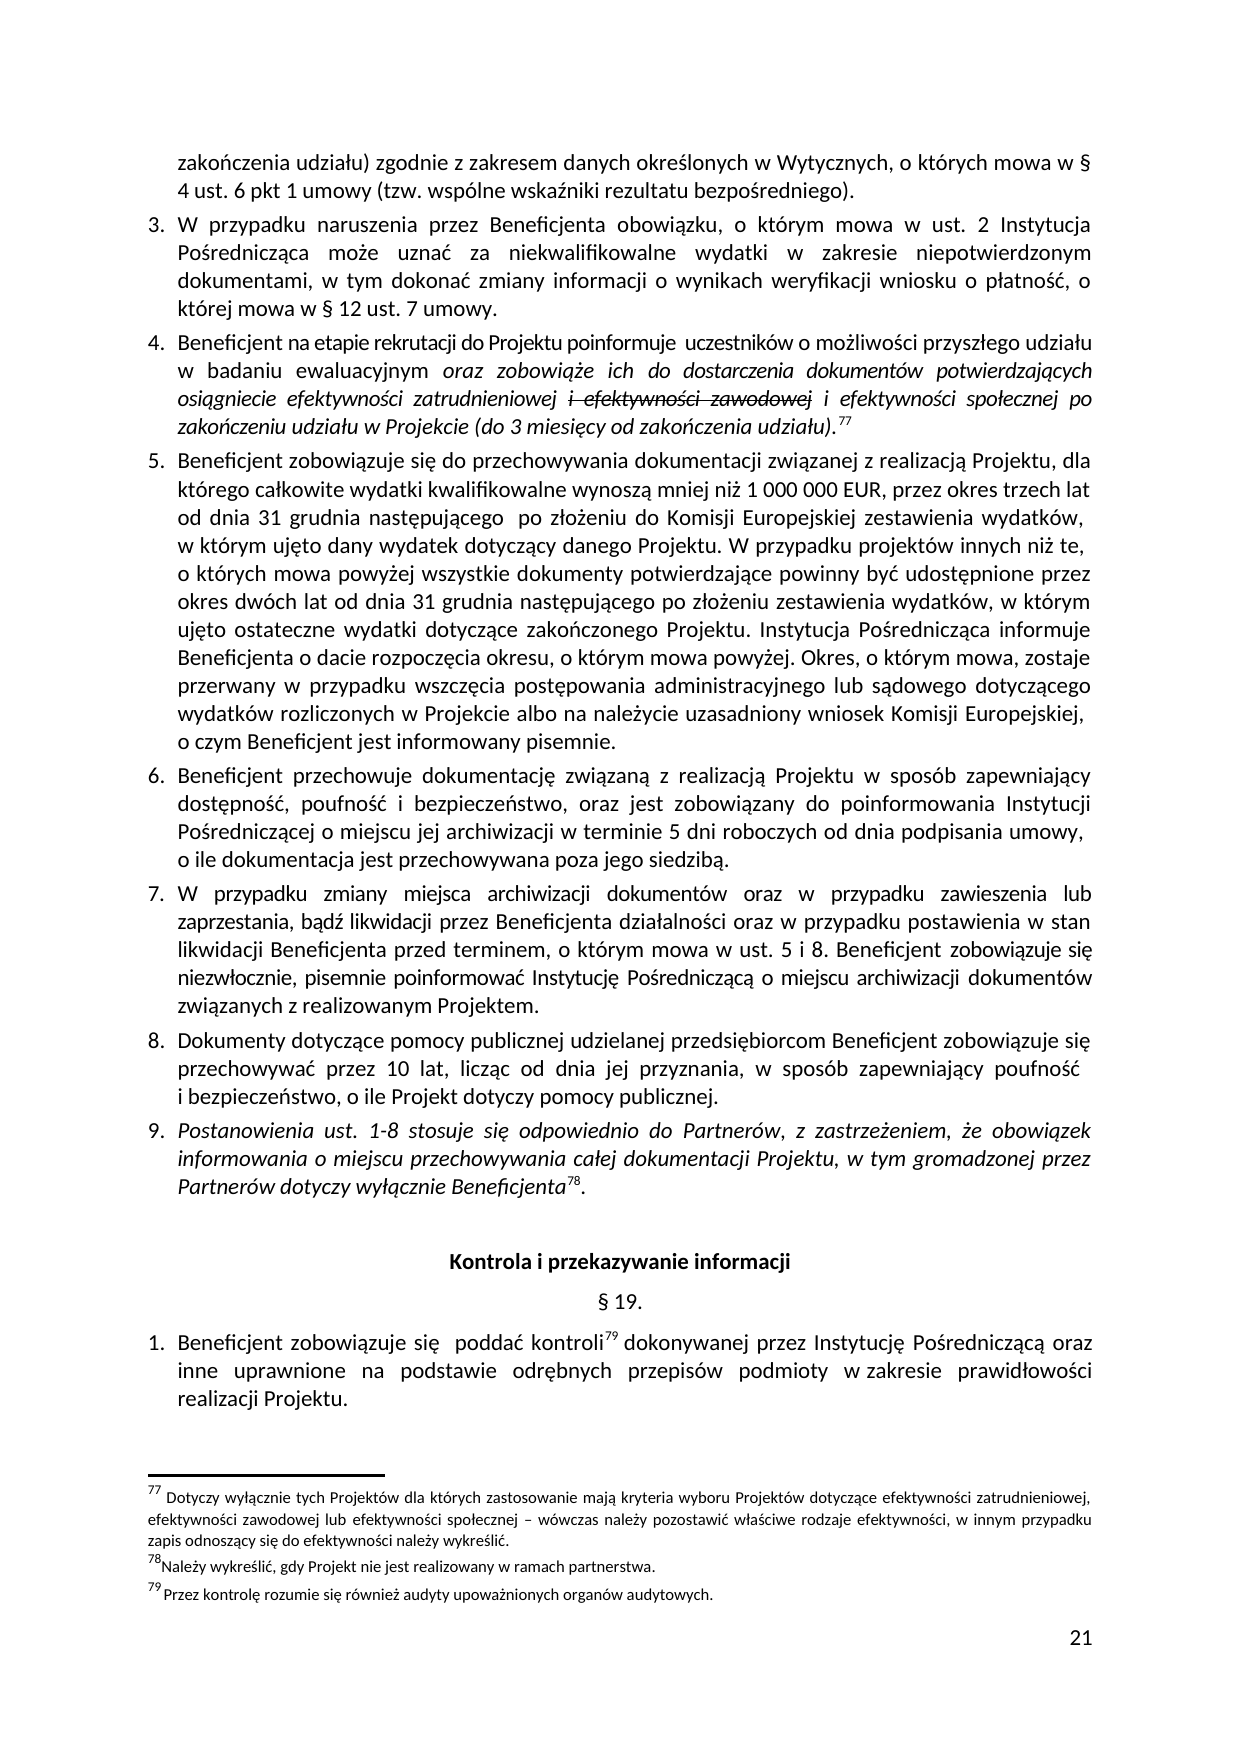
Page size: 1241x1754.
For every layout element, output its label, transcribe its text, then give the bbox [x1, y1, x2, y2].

list Beneficjent zobowiązuje się poddać kontroli dokonywanej przez Instytucję Pośredniczącą oraz inne uprawnione na podstawie odrębnych przepisów podmioty w zakresie prawidłowości realizacji Projektu. [148, 1328, 1092, 1412]
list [148, 148, 1092, 204]
list W przypadku zmiany miejsca archiwizacji dokumentów oraz w przypadku zawieszenia lub zaprzestania, bądź likwidacji przez Beneficjenta działalności oraz w przypadku postawienia w stan likwidacji Beneficjenta przed terminem, o którym mowa w ust. 5 i 8. Beneficjent zobowiązuje się niezwłocznie, pisemnie poinformować Instytucję Pośredniczącą o miejscu archiwizacji dokumentów związanych z realizowanym Projektem. [148, 879, 1092, 1019]
list W przypadku naruszenia przez Beneficjenta obowiązku, o którym mowa w ust. 2 Instytucja Pośrednicząca może uznać za niekwalifikowalne wydatki w zakresie niepotwierdzonym dokumentami, w tym dokonać zmiany informacji o wynikach weryfikacji wniosku o płatność, o której mowa w § 12 ust. 7 umowy. [148, 210, 1092, 322]
text § 19. [148, 1287, 1092, 1316]
list Beneficjent zobowiązuje się do przechowywania dokumentacji związanej z realizacją Projektu, dla którego całkowite wydatki kwalifikowalne wynoszą mniej niż 1 000 000 EUR, przez okres trzech lat od dnia 31 grudnia następującego po złożeniu do Komisji Europejskiej zestawienia wydatków, w którym ujęto dany wydatek dotyczący danego Projektu. W przypadku projektów innych niż te, o których mowa powyżej wszystkie dokumenty potwierdzające powinny być udostępnione przez okres dwóch lat od dnia 31 grudnia następującego po złożeniu zestawienia wydatków, w którym ujęto ostateczne wydatki dotyczące zakończonego Projektu. Instytucja Pośrednicząca informuje Beneficjenta o dacie rozpoczęcia okresu, o którym mowa powyżej. Okres, o którym mowa, zostaje przerwany w przypadku wszczęcia postępowania administracyjnego lub sądowego dotyczącego wydatków rozliczonych w Projekcie albo na należycie uzasadniony wniosek Komisji Europejskiej, o czym Beneficjent jest informowany pisemnie. [148, 447, 1092, 755]
list Beneficjent na etapie rekrutacji do Projektu poinformuje uczestników o możliwości przyszłego udziału w badaniu ewaluacyjnym oraz zobowiąże ich do dostarczenia dokumentów potwierdzających osiągniecie efektywności zatrudnieniowej i efektywności zawodowej i efektywności społecznej po zakończeniu udziału w Projekcie (do 3 miesięcy od zakończenia udziału). [148, 328, 1092, 440]
list Beneficjent przechowuje dokumentację związaną z realizacją Projektu w sposób zapewniający dostępność, poufność i bezpieczeństwo, oraz jest zobowiązany do poinformowania Instytucji Pośredniczącej o miejscu jej archiwizacji w terminie 5 dni roboczych od dnia podpisania umowy, o ile dokumentacja jest przechowywana poza jego siedzibą. [148, 761, 1092, 873]
text Kontrola i przekazywanie informacji [148, 1247, 1092, 1275]
list Postanowienia ust. 1-8 stosuje się odpowiednio do Partnerów, z zastrzeżeniem, że obowiązek informowania o miejscu przechowywania całej dokumentacji Projektu, w tym gromadzonej przez Partnerów dotyczy wyłącznie Beneficjenta. [148, 1116, 1092, 1200]
list Dokumenty dotyczące pomocy publicznej udzielanej przedsiębiorcom Beneficjent zobowiązuje się przechowywać przez 10 lat, licząc od dnia jej przyznania, w sposób zapewniający poufność i bezpieczeństwo, o ile Projekt dotyczy pomocy publicznej. [148, 1026, 1092, 1110]
